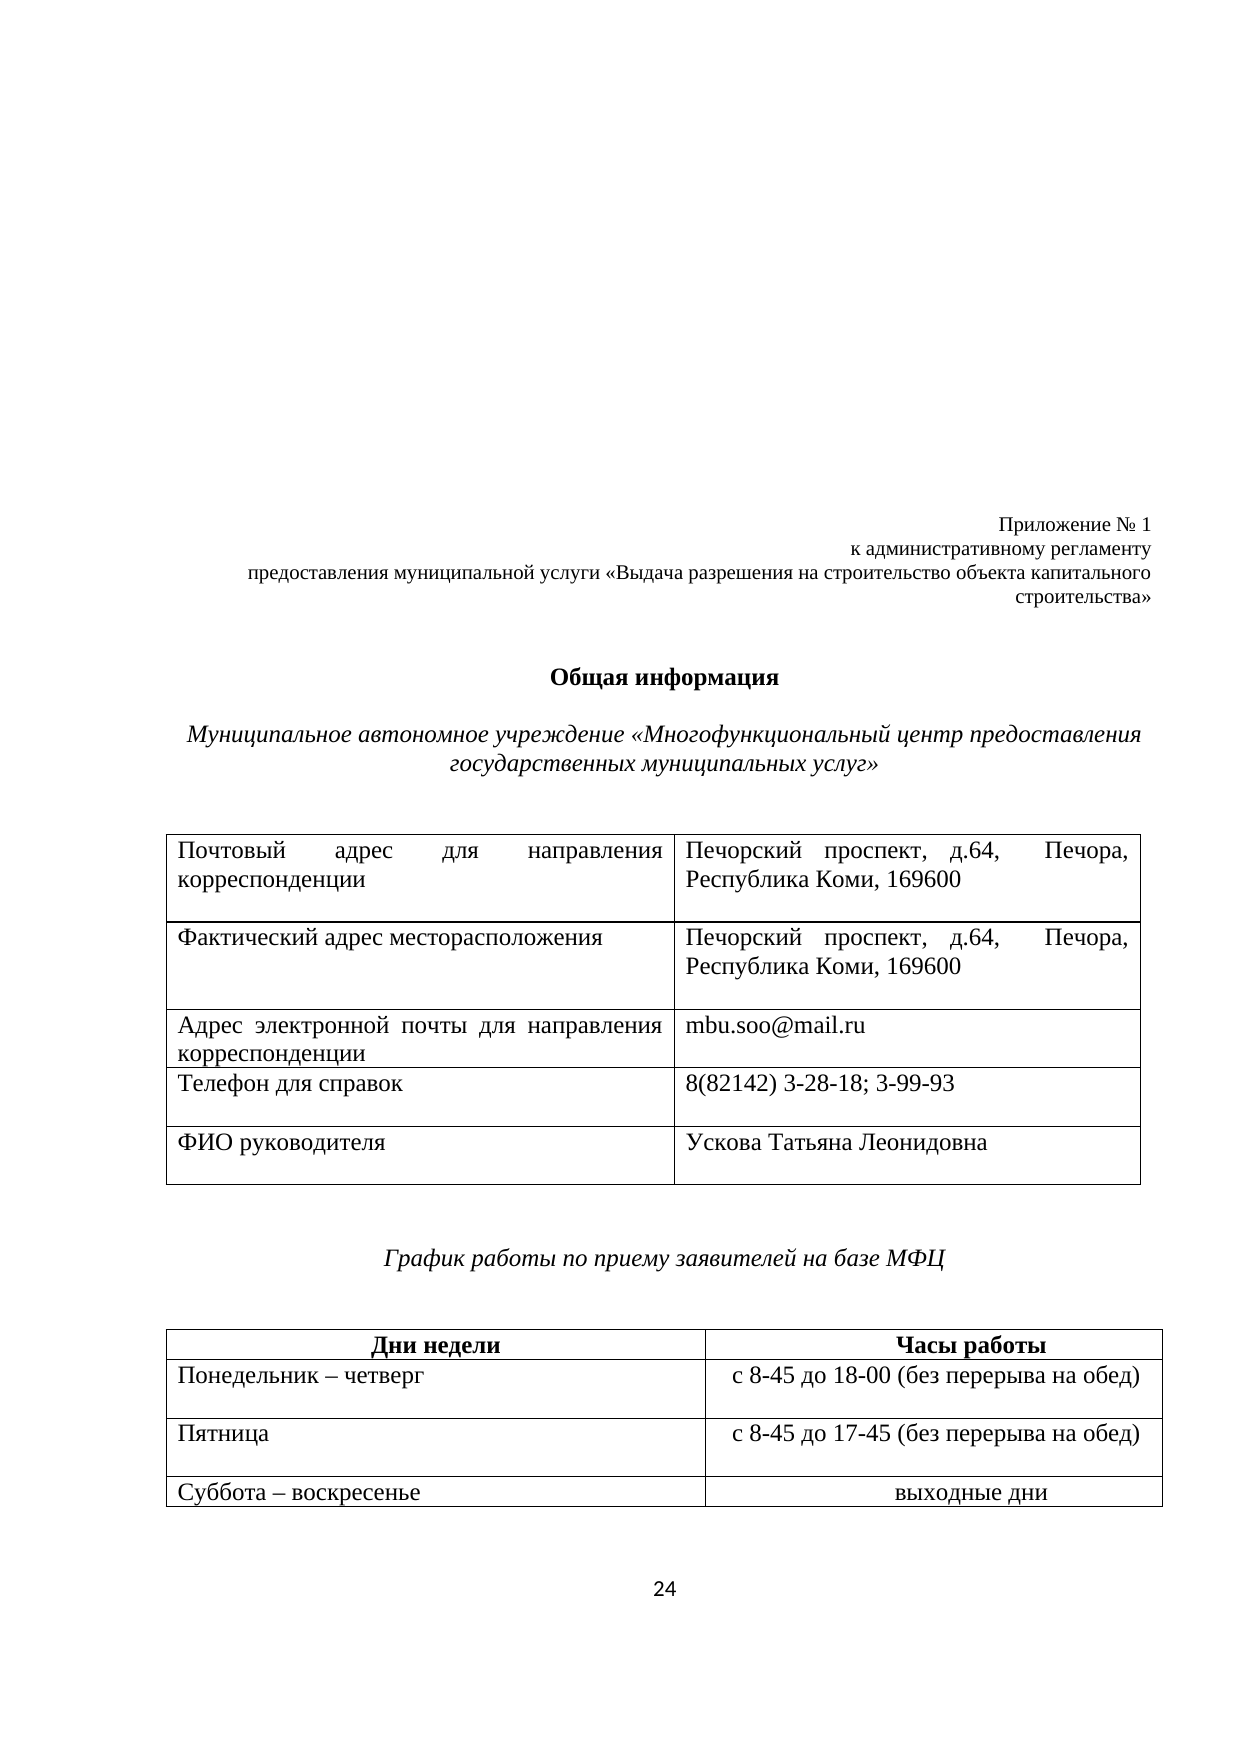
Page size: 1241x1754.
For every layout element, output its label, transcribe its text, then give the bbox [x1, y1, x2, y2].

table_cell с 8-45 до 18-00 (без перерыва на обед) [706, 1360, 1162, 1417]
table_cell Телефон для справок [167, 1068, 674, 1126]
table_cell ФИО руководителя [167, 1127, 674, 1184]
table_cell Понедельник – четверг [167, 1360, 705, 1417]
table_header Дни недели [167, 1330, 705, 1359]
text Муниципальное автономное учреждение «Многофункциональный центр предоставления [177, 719, 1152, 748]
table_cell с 8-45 до 17-45 (без перерыва на обед) [706, 1419, 1162, 1476]
table_cell Фактический адрес месторасположения [167, 923, 674, 1009]
text к административному регламенту [177, 536, 1152, 560]
text График работы по приему заявителей на базе МФЦ [177, 1243, 1152, 1272]
text Общая информация [177, 662, 1152, 690]
table_header Печорский проспект, д.64, Печора, Республика Коми, 169600 [675, 835, 1140, 921]
text государственных муниципальных услуг» [177, 748, 1152, 777]
table_header Почтовый адрес для направления корреспонденции [167, 835, 674, 921]
table_cell Адрес электронной почты для направления корреспонденции [167, 1010, 674, 1067]
table_cell mbu.soo@mail.ru [675, 1010, 1140, 1067]
table_cell Пятница [167, 1419, 705, 1476]
table_cell Суббота – воскресенье [167, 1477, 705, 1506]
table_cell выходные дни [706, 1477, 1162, 1506]
table_cell Печорский проспект, д.64, Печора, Республика Коми, 169600 [675, 923, 1140, 1009]
table_header Часы работы [706, 1330, 1162, 1359]
text Приложение № 1 [177, 512, 1152, 536]
title предоставления муниципальной услуги «Выдача разрешения на строительство объекта капитального строительства» [177, 560, 1152, 608]
table_cell 8(82142) 3-28-18; 3-99-93 [675, 1068, 1140, 1126]
